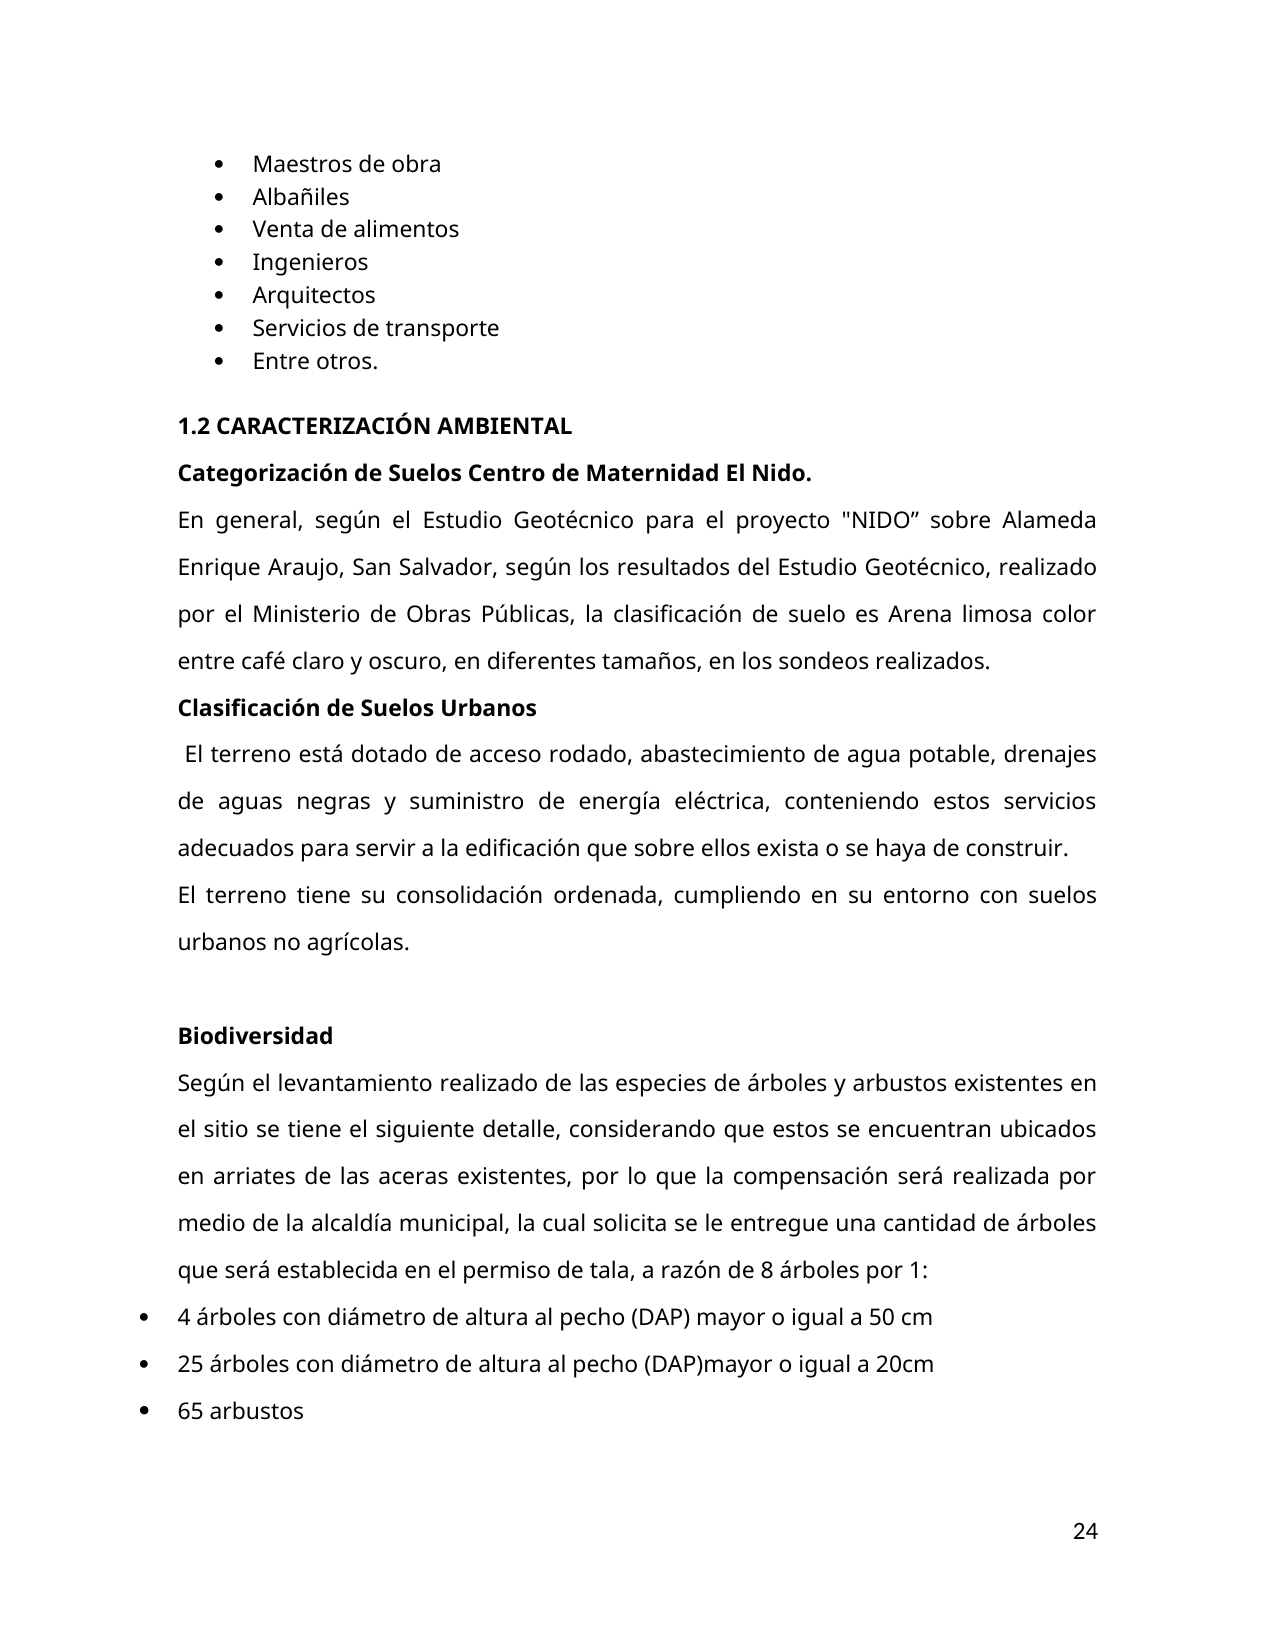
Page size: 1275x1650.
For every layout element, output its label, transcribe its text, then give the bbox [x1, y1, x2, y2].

list Venta de alimentos [215, 213, 1098, 244]
list Maestros de obra [215, 148, 1098, 179]
list Servicios de transporte [215, 312, 1098, 343]
list Albañiles [215, 181, 1098, 212]
text Clasificación de Suelos Urbanos [177, 691, 1098, 723]
list 4 árboles con diámetro de altura al pecho (DAP) mayor o igual a 50 cm [140, 1301, 1098, 1332]
text El terreno tiene su consolidación ordenada, cumpliendo en su entorno con suelos urbanos no agrícolas. [177, 879, 1098, 957]
list Arquitectos [215, 279, 1098, 310]
list Entre otros. [215, 344, 1098, 376]
list 25 árboles con diámetro de altura al pecho (DAP)mayor o igual a 20cm [140, 1348, 1098, 1379]
text 1.2 CARACTERIZACIÓN AMBIENTAL [177, 410, 1098, 441]
text Según el levantamiento realizado de las especies de árboles y arbustos existentes en el sitio se tiene el siguiente detalle, considerando que estos se encuentran ubicados en arriates de las aceras existentes, por lo que la compensación será realizada por medio de la alcaldía municipal, la cual solicita se le entregue una cantidad de árboles que será establecida en el permiso de tala, a razón de 8 árboles por 1: [177, 1066, 1098, 1285]
list Ingenieros [215, 246, 1098, 277]
text El terreno está dotado de acceso rodado, abastecimiento de agua potable, drenajes de aguas negras y suministro de energía eléctrica, conteniendo estos servicios adecuados para servir a la edificación que sobre ellos exista o se haya de construir. [177, 738, 1098, 863]
text Categorización de Suelos Centro de Maternidad El Nido. [177, 457, 1098, 488]
text Biodiversidad [177, 1019, 1098, 1051]
text En general, según el Estudio Geotécnico para el proyecto "NIDO” sobre Alameda Enrique Araujo, San Salvador, según los resultados del Estudio Geotécnico, realizado por el Ministerio de Obras Públicas, la clasificación de suelo es Arena limosa color entre café claro y oscuro, en diferentes tamaños, en los sondeos realizados. [177, 504, 1098, 676]
list 65 arbustos [140, 1394, 1098, 1426]
